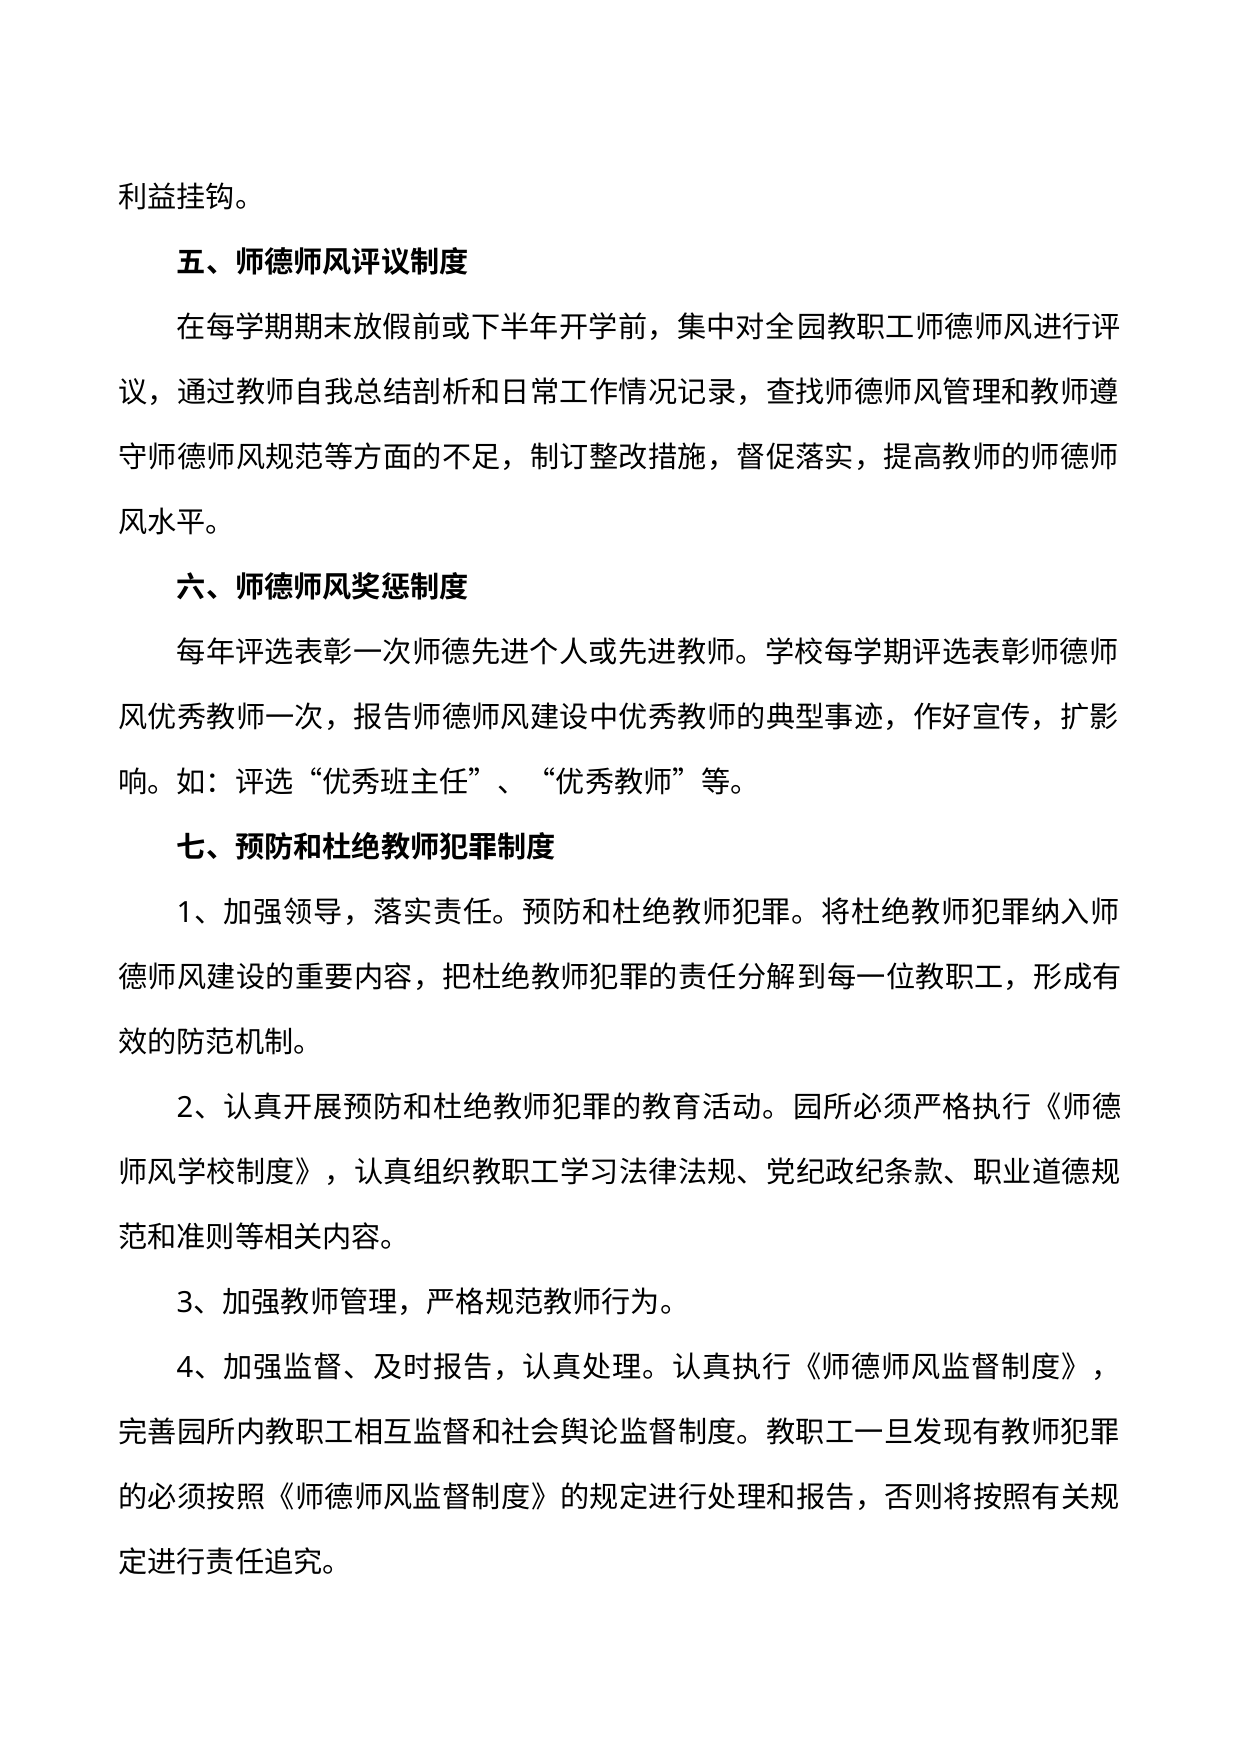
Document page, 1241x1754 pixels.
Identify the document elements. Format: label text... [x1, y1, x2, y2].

text 4、加强监督、及时报告，认真处理。认真执行《师德师风监督制度》，完善园所内教职工相互监督和社会舆论监督制度。教职工一旦发现有教师犯罪的必须按照《师德师风监督制度》的规定进行处理和报告，否则将按照有关规定进行责任追究。 [118, 1332, 1122, 1592]
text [118, 162, 1122, 227]
text 五、师德师风评议制度 [118, 227, 1122, 292]
text 2、认真开展预防和杜绝教师犯罪的教育活动。园所必须严格执行《师德师风学校制度》，认真组织教职工学习法律法规、党纪政纪条款、职业道德规范和准则等相关内容。 [118, 1072, 1122, 1267]
text 3、加强教师管理，严格规范教师行为。 [118, 1267, 1122, 1332]
text 七、预防和杜绝教师犯罪制度 [118, 812, 1122, 877]
text 在每学期期末放假前或下半年开学前，集中对全园教职工师德师风进行评议，通过教师自我总结剖析和日常工作情况记录，查找师德师风管理和教师遵守师德师风规范等方面的不足，制订整改措施，督促落实，提高教师的师德师风水平。 [118, 292, 1122, 552]
text 每年评选表彰一次师德先进个人或先进教师。学校每学期评选表彰师德师风优秀教师一次，报告师德师风建设中优秀教师的典型事迹，作好宣传，扩影响。如：评选“优秀班主任”、“优秀教师”等。 [118, 617, 1122, 812]
text 六、师德师风奖惩制度 [118, 552, 1122, 617]
text 1、加强领导，落实责任。预防和杜绝教师犯罪。将杜绝教师犯罪纳入师德师风建设的重要内容，把杜绝教师犯罪的责任分解到每一位教职工，形成有效的防范机制。 [118, 877, 1122, 1072]
